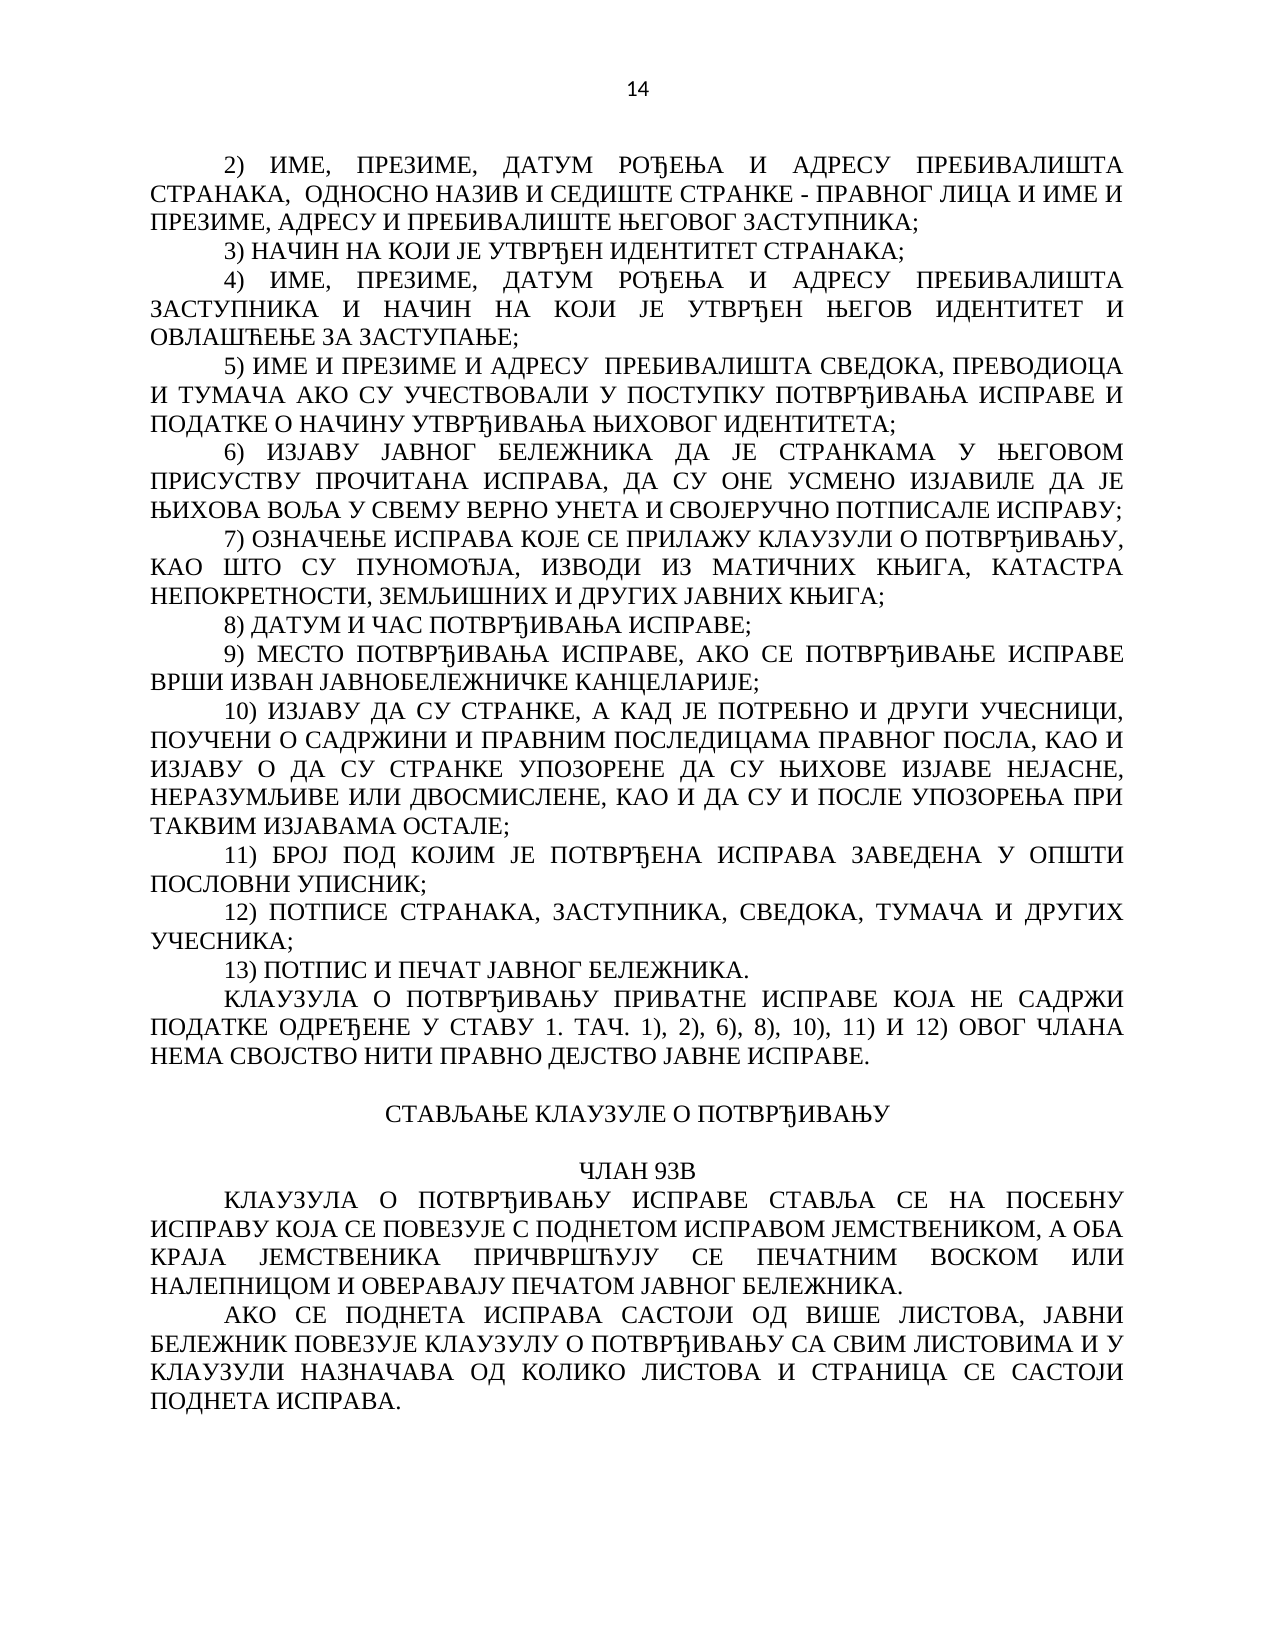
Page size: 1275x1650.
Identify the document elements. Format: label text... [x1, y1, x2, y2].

text 4) ИМЕ, ПРЕЗИМЕ, ДАТУМ РОЂЕЊА И АДРЕСУ ПРЕБИВАЛИШТА ЗАСТУПНИКА И НАЧИН НА КОЈИ ЈЕ УТВРЂЕН ЊЕГОВ ИДЕНТИТЕТ И ОВЛАШЋЕЊЕ ЗА ЗАСТУПАЊЕ; [150, 265, 1125, 351]
text 2) ИМЕ, ПРЕЗИМЕ, ДАТУМ РОЂЕЊА И АДРЕСУ ПРЕБИВАЛИШТА СТРАНАКА, ОДНОСНО НАЗИВ И СЕДИШТЕ СТРАНКЕ - ПРАВНОГ ЛИЦА И ИМЕ И ПРЕЗИМЕ, АДРЕСУ И ПРЕБИВАЛИШТЕ ЊЕГОВОГ ЗАСТУПНИКА; [150, 150, 1125, 236]
text 12) ПОТПИСЕ СТРАНАКА, ЗАСТУПНИКА, СВЕДОКА, ТУМАЧА И ДРУГИХ УЧЕСНИКА; [150, 897, 1125, 955]
text 13) ПОТПИС И ПЕЧАТ ЈАВНОГ БЕЛЕЖНИКА. [224, 955, 1125, 984]
text АКО СЕ ПОДНЕТА ИСПРАВА САСТОЈИ ОД ВИШЕ ЛИСТОВА, ЈАВНИ БЕЛЕЖНИК ПОВЕЗУЈЕ КЛАУЗУЛУ О ПОТВРЂИВАЊУ СА СВИМ ЛИСТОВИМА И У КЛАУЗУЛИ НАЗНАЧАВА ОД КОЛИКО ЛИСТОВА И СТРАНИЦА СЕ САСТОЈИ ПОДНЕТА ИСПРАВА. [150, 1300, 1125, 1415]
text 8) ДАТУМ И ЧАС ПОТВРЂИВАЊА ИСПРАВЕ; [150, 610, 1125, 639]
text КЛАУЗУЛА О ПОТВРЂИВАЊУ ИСПРАВЕ СТАВЉА СЕ НА ПОСЕБНУ ИСПРАВУ КОЈА СЕ ПОВЕЗУЈЕ С ПОДНЕТОМ ИСПРАВОМ ЈЕМСТВЕНИКОМ, А ОБА КРАЈА ЈЕМСТВЕНИКА ПРИЧВРШЋУЈУ СЕ ПЕЧАТНИМ ВОСКОМ ИЛИ НАЛЕПНИЦОМ И ОВЕРАВАЈУ ПЕЧАТОМ ЈАВНОГ БЕЛЕЖНИКА. [150, 1185, 1125, 1300]
text 7) ОЗНАЧЕЊЕ ИСПРАВА КОЈЕ СЕ ПРИЛАЖУ КЛАУЗУЛИ О ПОТВРЂИВАЊУ, КАО ШТО СУ ПУНОМОЋЈА, ИЗВОДИ ИЗ МАТИЧНИХ КЊИГА, КАТАСТРА НЕПОКРЕТНОСТИ, ЗЕМЉИШНИХ И ДРУГИХ ЈАВНИХ КЊИГА; [150, 524, 1125, 610]
text 10) ИЗЈАВУ ДА СУ СТРАНКЕ, А КАД ЈЕ ПОТРЕБНО И ДРУГИ УЧЕСНИЦИ, ПОУЧЕНИ О САДРЖИНИ И ПРАВНИМ ПОСЛЕДИЦАМА ПРАВНОГ ПОСЛА, КАО И ИЗЈАВУ О ДА СУ СТРАНКЕ УПОЗОРЕНЕ ДА СУ ЊИХОВЕ ИЗЈАВЕ НЕЈАСНЕ, НЕРАЗУМЉИВЕ ИЛИ ДВОСМИСЛЕНЕ, КАО И ДА СУ И ПОСЛЕ УПОЗОРЕЊА ПРИ ТАКВИМ ИЗЈАВАМА ОСТАЛЕ; [150, 696, 1125, 840]
text ЧЛАН 93В [150, 1156, 1125, 1185]
text 9) МЕСТО ПОТВРЂИВАЊА ИСПРАВЕ, АКО СЕ ПОТВРЂИВАЊЕ ИСПРАВЕ ВРШИ ИЗВАН ЈАВНОБЕЛЕЖНИЧКЕ КАНЦЕЛАРИЈЕ; [150, 639, 1125, 696]
text КЛАУЗУЛА О ПОТВРЂИВАЊУ ПРИВАТНЕ ИСПРАВЕ КОЈА НЕ САДРЖИ ПОДАТКЕ ОДРЕЂЕНЕ У СТАВУ 1. ТАЧ. 1), 2), 6), 8), 10), 11) И 12) ОВОГ ЧЛАНА НЕМА СВОЈСТВО НИТИ ПРАВНО ДЕЈСТВО ЈАВНЕ ИСПРАВЕ. [150, 984, 1125, 1070]
text 11) БРОЈ ПОД КОЈИМ ЈЕ ПОТВРЂЕНА ИСПРАВА ЗАВЕДЕНА У ОПШТИ ПОСЛОВНИ УПИСНИК; [150, 840, 1125, 897]
text 5) ИМЕ И ПРЕЗИМЕ И АДРЕСУ ПРЕБИВАЛИШТА СВЕДОКА, ПРЕВОДИОЦА И ТУМАЧА АКО СУ УЧЕСТВОВАЛИ У ПОСТУПКУ ПОТВРЂИВАЊА ИСПРАВЕ И ПОДАТКЕ О НАЧИНУ УТВРЂИВАЊА ЊИХОВОГ ИДЕНТИТЕТА; [150, 351, 1125, 437]
text СТАВЉАЊЕ КЛАУЗУЛЕ О ПОТВРЂИВАЊУ [150, 1099, 1125, 1127]
text 3) НАЧИН НА КОЈИ ЈЕ УТВРЂЕН ИДЕНТИТЕТ СТРАНАКА; [150, 236, 1125, 265]
text 6) ИЗЈАВУ ЈАВНОГ БЕЛЕЖНИКА ДА ЈЕ СТРАНКАМА У ЊЕГОВОМ ПРИСУСТВУ ПРОЧИТАНА ИСПРАВА, ДА СУ ОНЕ УСМЕНО ИЗЈАВИЛЕ ДА ЈЕ ЊИХОВА ВОЉА У СВЕМУ ВЕРНО УНЕТА И СВОЈЕРУЧНО ПОТПИСАЛЕ ИСПРАВУ; [150, 437, 1125, 524]
